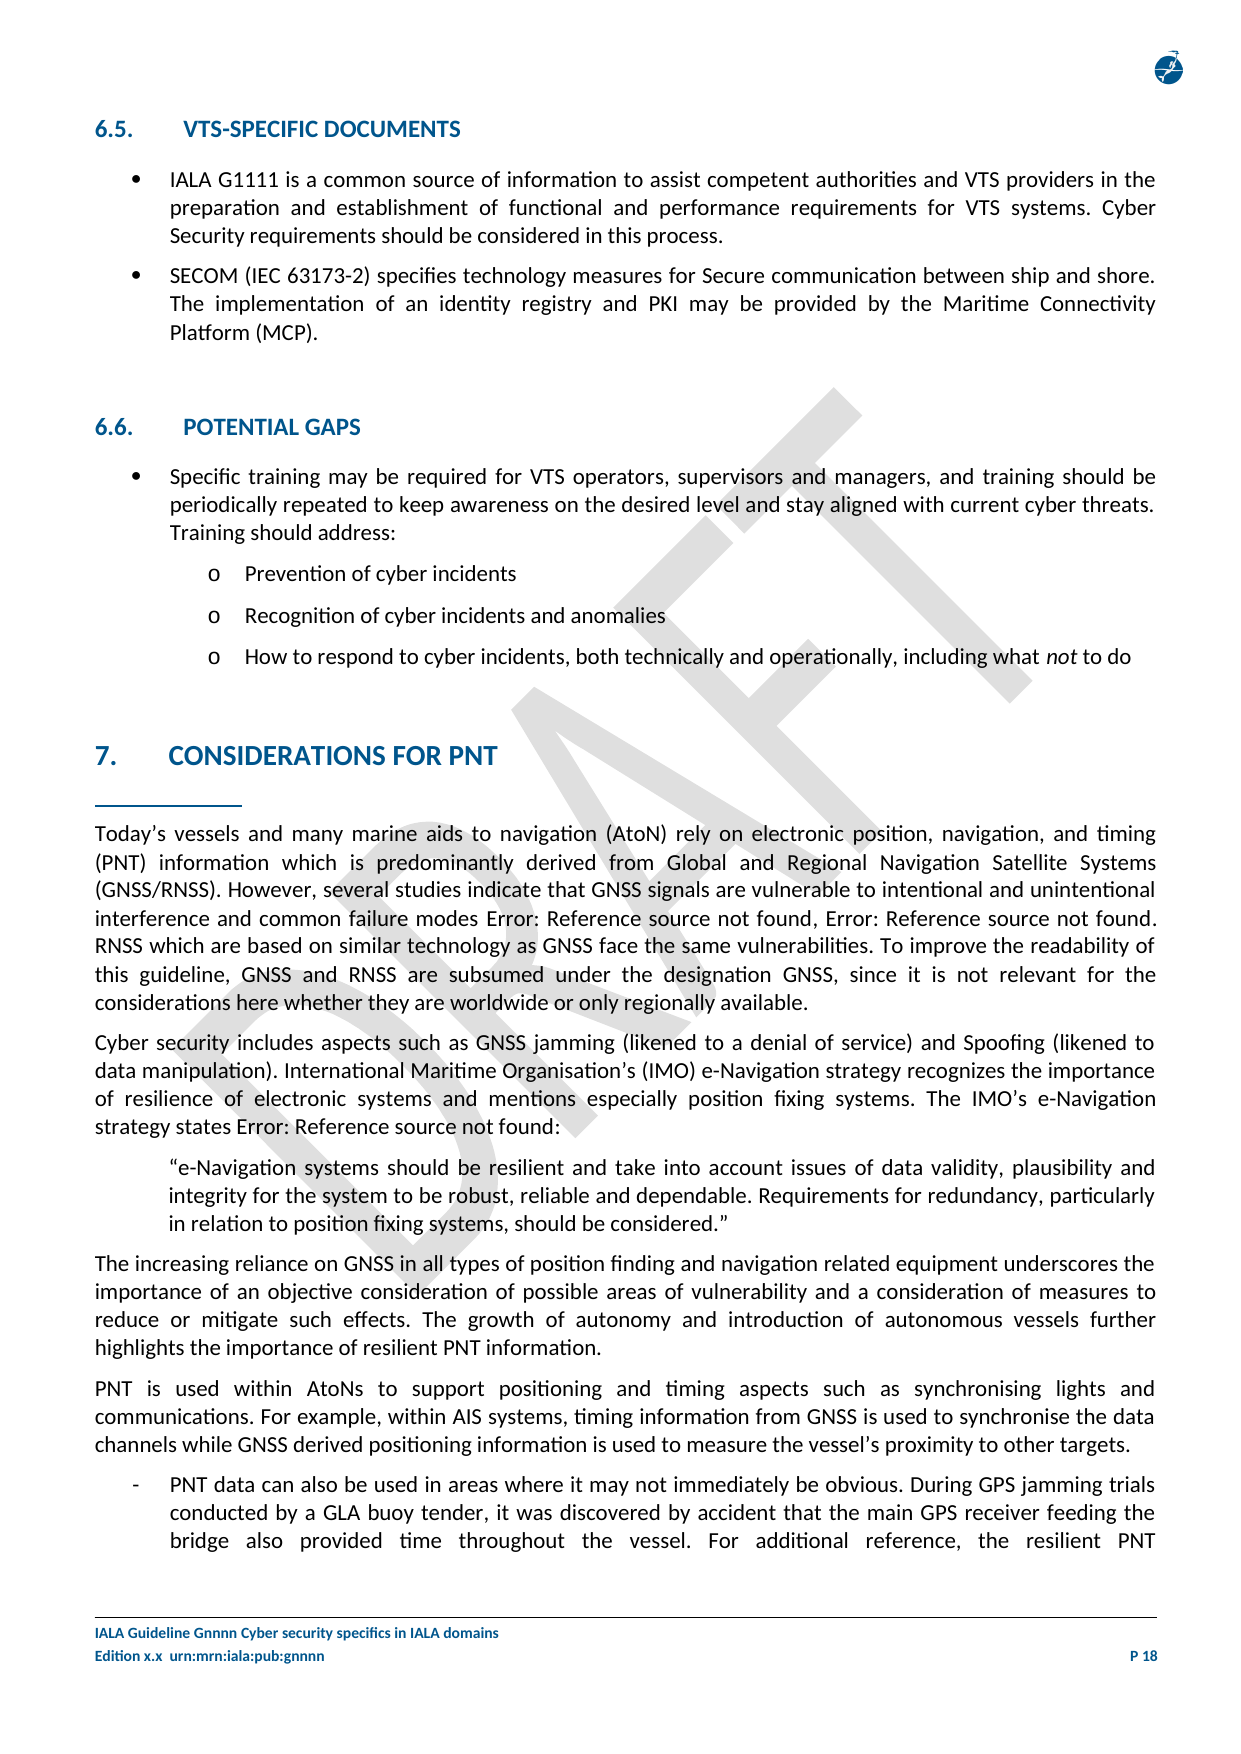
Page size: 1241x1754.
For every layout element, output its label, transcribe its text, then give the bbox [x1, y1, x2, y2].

list Specific training may be required for VTS operators, supervisors and managers, and training should be periodically repeated to keep awareness on the desired level and stay aligned with current cyber threats. Training should address: [132, 462, 1157, 547]
text PNT is used within AtoNs to support positioning and timing aspects such as synchronising lights and communications. For example, within AIS systems, timing information from GNSS is used to synchronise the data channels while GNSS derived positioning information is used to measure the vessel’s proximity to other targets. [94, 1374, 1157, 1458]
list SECOM (IEC 63173-2) specifies technology measures for Secure communication between ship and shore. The implementation of an identity registry and PKI may be provided by the Maritime Connectivity Platform (MCP). [132, 262, 1157, 346]
picture [1123, 0, 1241, 119]
subtitle VTS-specific documents [94, 114, 1157, 144]
subtitle Potential gaps [94, 411, 1157, 442]
list IALA G1111 is a common source of information to assist competent authorities and VTS providers in the preparation and establishment of functional and performance requirements for VTS systems. Cyber Security requirements should be considered in this process. [132, 165, 1157, 249]
text “e-Navigation systems should be resilient and take into account issues of data validity, plausibility and integrity for the system to be robust, reliable and dependable. Requirements for redundancy, particularly in relation to position fixing systems, should be considered.” [168, 1153, 1157, 1237]
subtitle Considerations for PNT [94, 737, 1157, 773]
list Recognition of cyber incidents and anomalies [207, 601, 1157, 630]
list Prevention of cyber incidents [207, 559, 1157, 588]
text The increasing reliance on GNSS in all types of position finding and navigation related equipment underscores the importance of an objective consideration of possible areas of vulnerability and a consideration of measures to reduce or mitigate such effects. The growth of autonomy and introduction of autonomous vessels further highlights the importance of resilient PNT information. [94, 1249, 1157, 1361]
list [132, 1471, 1157, 1554]
list How to respond to cyber incidents, both technically and operationally, including what not to do [207, 642, 1157, 672]
